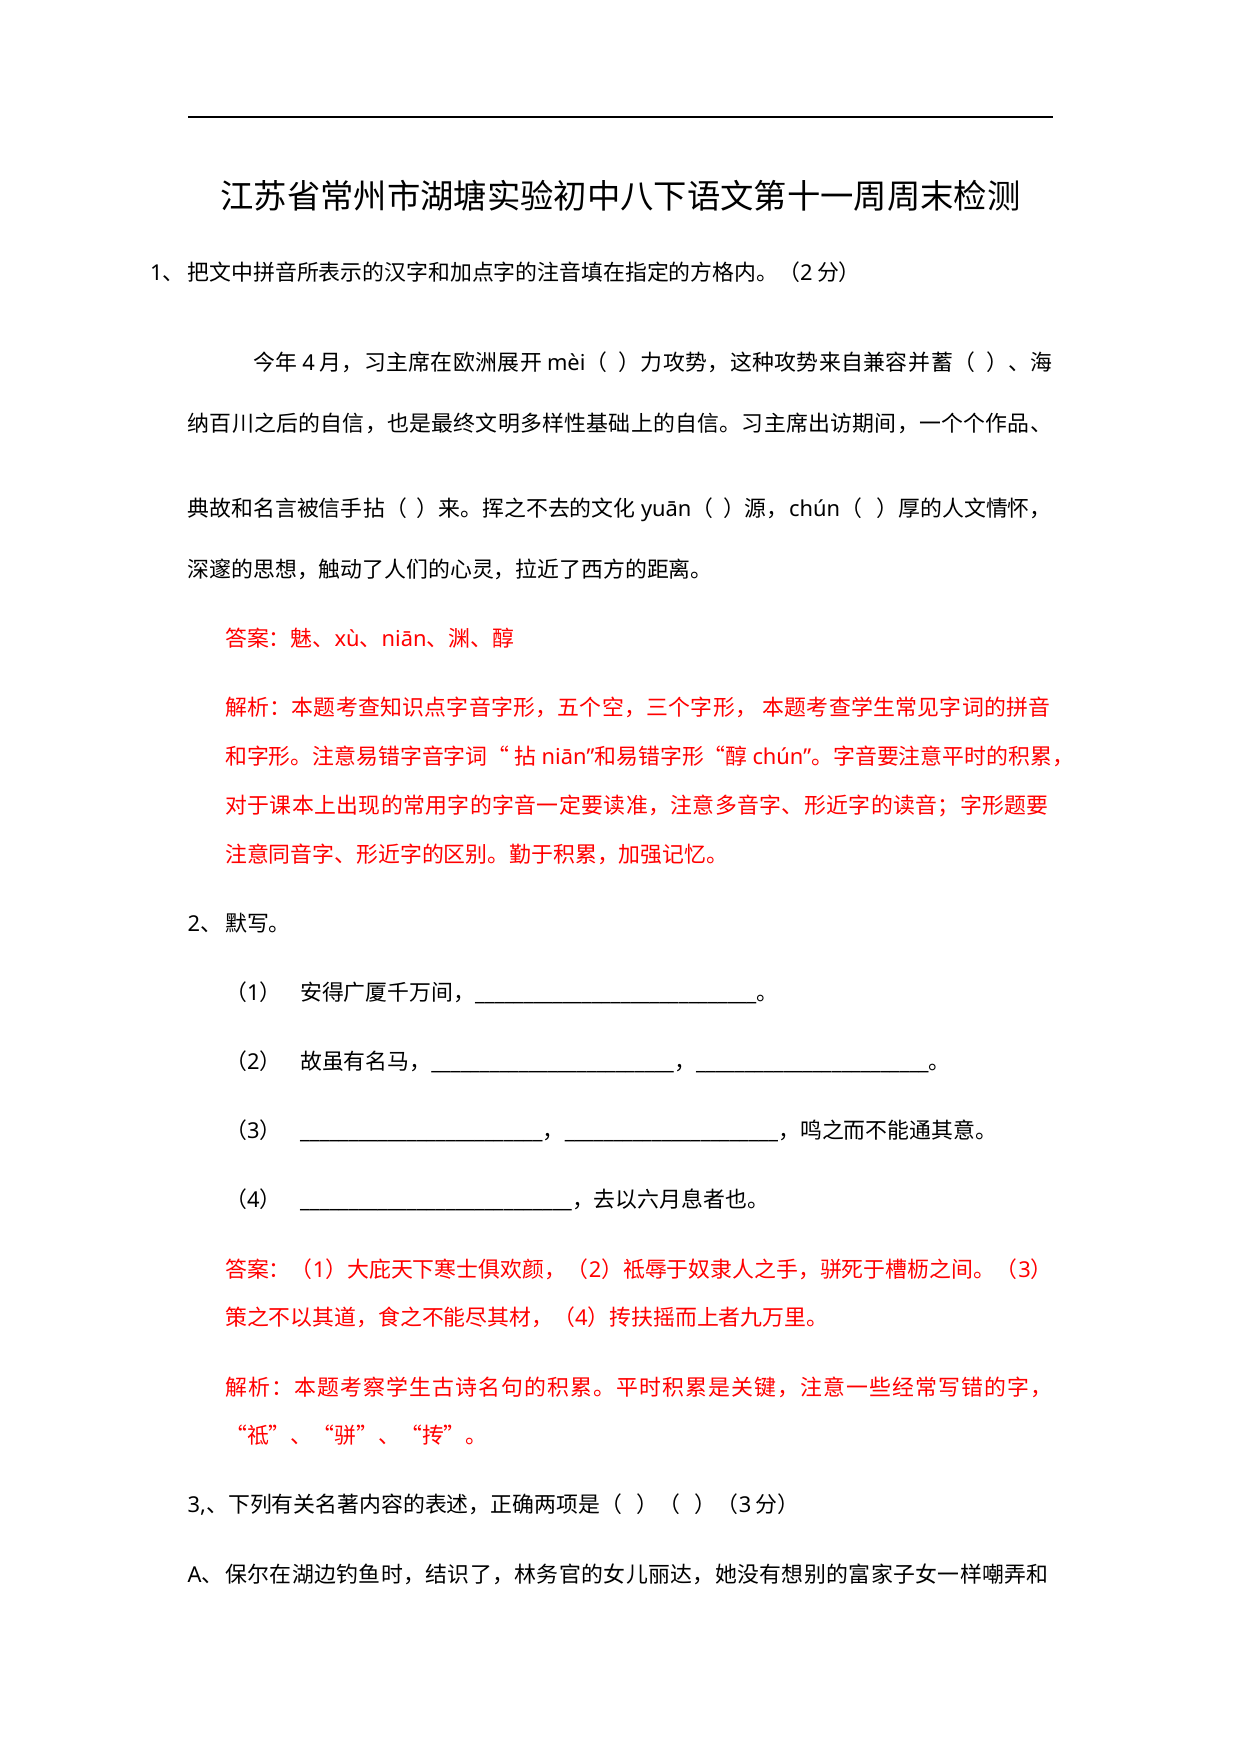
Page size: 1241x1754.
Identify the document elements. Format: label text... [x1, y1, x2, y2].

list ____________________________，去以六月息者也。 [225, 1182, 1053, 1214]
text 解析：本题考查知识点字音字形，五个空，三个字形， 本题考查学生常见字词的拼音和字形。注意易错字音字词“ 拈niān”和易错字形“醇chún”。字音要注意平时的积累，对于课本上出现的常用字的字音一定要读准，注意多音字、形近字的读音；字形题要注意同音字、形近字的区别。勤于积累，加强记忆。 [225, 690, 1053, 869]
list 默写。 [187, 905, 1053, 938]
text 答案：魅、xù、niān、渊、醇 [225, 621, 1053, 653]
list 今年4月，习主席在欧洲展开mèi（ ）力攻势，这种攻势来自兼容并蓄（ ）、海纳百川之后的自信，也是最终文明多样性基础上的自信。习主席出访期间，一个个作品、典故和名言被信手拈（ ）来。挥之不去的文化yuān（ ）源，chún（ ）厚的人文情怀，深邃的思想，触动了人们的心灵，拉近了西方的距离。 [187, 324, 1053, 584]
text 3,、下列有关名著内容的表述，正确两项是（ ）（ ）（3分） [187, 1487, 1053, 1519]
list 故虽有名马，_________________________，________________________。 [225, 1044, 1053, 1076]
list 安得广厦千万间，_____________________________。 [225, 974, 1053, 1007]
list _________________________，______________________，鸣之而不能通其意。 [225, 1113, 1053, 1145]
text 答案：（1）大庇天下寒士俱欢颜，（2）祗辱于奴隶人之手，骈死于槽枥之间。（3）策之不以其道，食之不能尽其材，（4）抟扶摇而上者九万里。 [225, 1251, 1053, 1332]
text 解析：本题考察学生古诗名句的积累。平时积累是关键，注意一些经常写错的字，“祗”、“骈”、“抟”。 [225, 1369, 1053, 1450]
text 江苏省常州市湖塘实验初中八下语文第十一周周末检测 [187, 162, 1053, 227]
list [187, 1556, 1053, 1589]
list 把文中拼音所表示的汉字和加点字的注音填在指定的方格内。（2分） [150, 255, 1053, 287]
